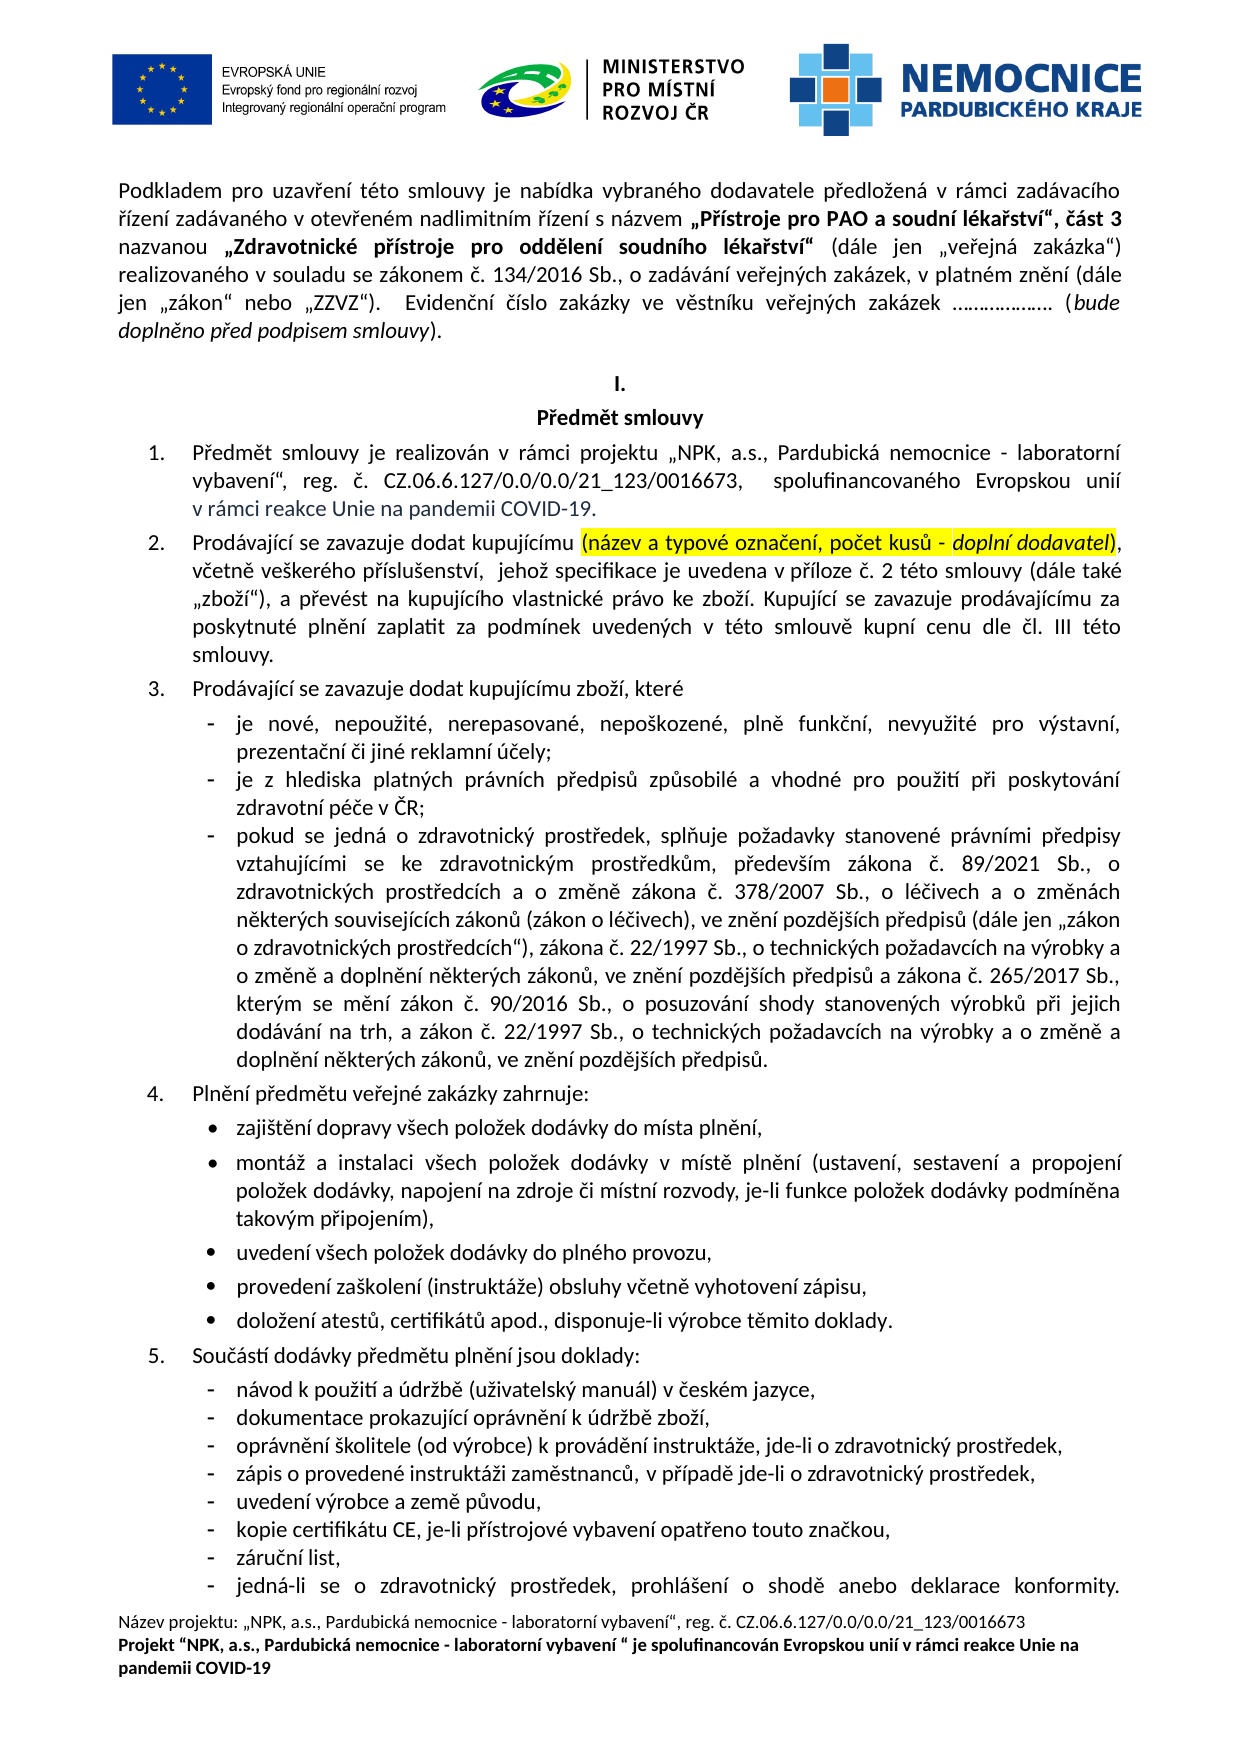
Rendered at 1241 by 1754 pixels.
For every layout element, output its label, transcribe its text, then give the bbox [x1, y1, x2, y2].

text • montáž a instalaci všech položek dodávky v místě plnění (ustavení, sestavení a propojení položek dodávky, napojení na zdroje či místní rozvody, je-li funkce položek dodávky podmíněna takovým připojením), [207, 1148, 1122, 1232]
list Předmět smlouvy je realizován v rámci projektu „NPK, a.s., Pardubická nemocnice - laboratorní vybavení“, reg. č. CZ.06.6.127/0.0/0.0/21_123/0016673, spolufinancovaného Evropskou unií v rámci reakce Unie na pandemii COVID-19. [148, 438, 1122, 522]
list návod k použití a údržbě (uživatelský manuál) v českém jazyce, [207, 1375, 1122, 1403]
list kopie certifikátu CE, je-li přístrojové vybavení opatřeno touto značkou, [207, 1515, 1122, 1543]
list Plnění předmětu veřejné zakázky zahrnuje: [147, 1079, 1122, 1107]
picture [90, 30, 766, 148]
list provedení zaškolení (instruktáže) obsluhy včetně vyhotovení zápisu, [207, 1272, 1122, 1300]
text I. [118, 369, 1122, 397]
list oprávnění školitele (od výrobce) k provádění instruktáže, jde-li o zdravotnický prostředek, [207, 1431, 1122, 1459]
text • zajištění dopravy všech položek dodávky do místa plnění, [118, 1113, 1122, 1142]
list záruční list, [207, 1543, 1122, 1571]
text Podkladem pro uzavření této smlouvy je nabídka vybraného dodavatele předložená v rámci zadávacího řízení zadávaného v otevřeném nadlimitním řízení s názvem „Přístroje pro PAO a soudní lékařství“, část 3 nazvanou „Zdravotnické přístroje pro oddělení soudního lékařství“ (dále jen „veřejná zakázka“) realizovaného v souladu se zákonem č. 134/2016 Sb., o zadávání veřejných zakázek, v platném znění (dále jen „zákon“ nebo „ZZVZ“). Evidenční číslo zakázky ve věstníku veřejných zakázek ………………. (bude doplněno před podpisem smlouvy). [118, 176, 1122, 344]
list Součástí dodávky předmětu plnění jsou doklady: [148, 1341, 1122, 1369]
list je nové, nepoužité, nerepasované, nepoškozené, plně funkční, nevyužité pro výstavní, prezentační či jiné reklamní účely; [207, 709, 1122, 765]
list pokud se jedná o zdravotnický prostředek, splňuje požadavky stanovené právními předpisy vztahujícími se ke zdravotnickým prostředkům, především zákona č. 89/2021 Sb., o zdravotnických prostředcích a o změně zákona č. 378/2007 Sb., o léčivech a o změnách některých souvisejících zákonů (zákon o léčivech), ve znění pozdějších předpisů (dále jen „zákon o zdravotnických prostředcích“), zákona č. 22/1997 Sb., o technických požadavcích na výrobky a o změně a doplnění některých zákonů, ve znění pozdějších předpisů a zákona č. 265/2017 Sb., kterým se mění zákon č. 90/2016 Sb., o posuzování shody stanovených výrobků při jejich dodávání na trh, a zákon č. 22/1997 Sb., o technických požadavcích na výrobky a o změně a doplnění některých zákonů, ve znění pozdějších předpisů. [207, 821, 1122, 1073]
list uvedení výrobce a země původu, [207, 1487, 1122, 1515]
list Prodávající se zavazuje dodat kupujícímu zboží, které [148, 674, 1122, 702]
list Prodávající se zavazuje dodat kupujícímu (název a typové označení, počet kusů - doplní dodavatel), včetně veškerého příslušenství, jehož specifikace je uvedena v příloze č. 2 této smlouvy (dále také „zboží“), a převést na kupujícího vlastnické právo ke zboží. Kupující se zavazuje prodávajícímu za poskytnuté plnění zaplatit za podmínek uvedených v této smlouvě kupní cenu dle čl. III této smlouvy. [148, 528, 1122, 668]
list uvedení všech položek dodávky do plného provozu, [207, 1238, 1122, 1266]
list dokumentace prokazující oprávnění k údržbě zboží, [207, 1403, 1122, 1431]
text Předmět smlouvy [118, 403, 1122, 432]
list doložení atestů, certifikátů apod., disponuje-li výrobce těmito doklady. [207, 1307, 1122, 1335]
list zápis o provedené instruktáži zaměstnanců, v případě jde-li o zdravotnický prostředek, [207, 1459, 1122, 1487]
picture [788, 42, 1142, 137]
list je z hlediska platných právních předpisů způsobilé a vhodné pro použití při poskytování zdravotní péče v ČR; [207, 765, 1122, 821]
